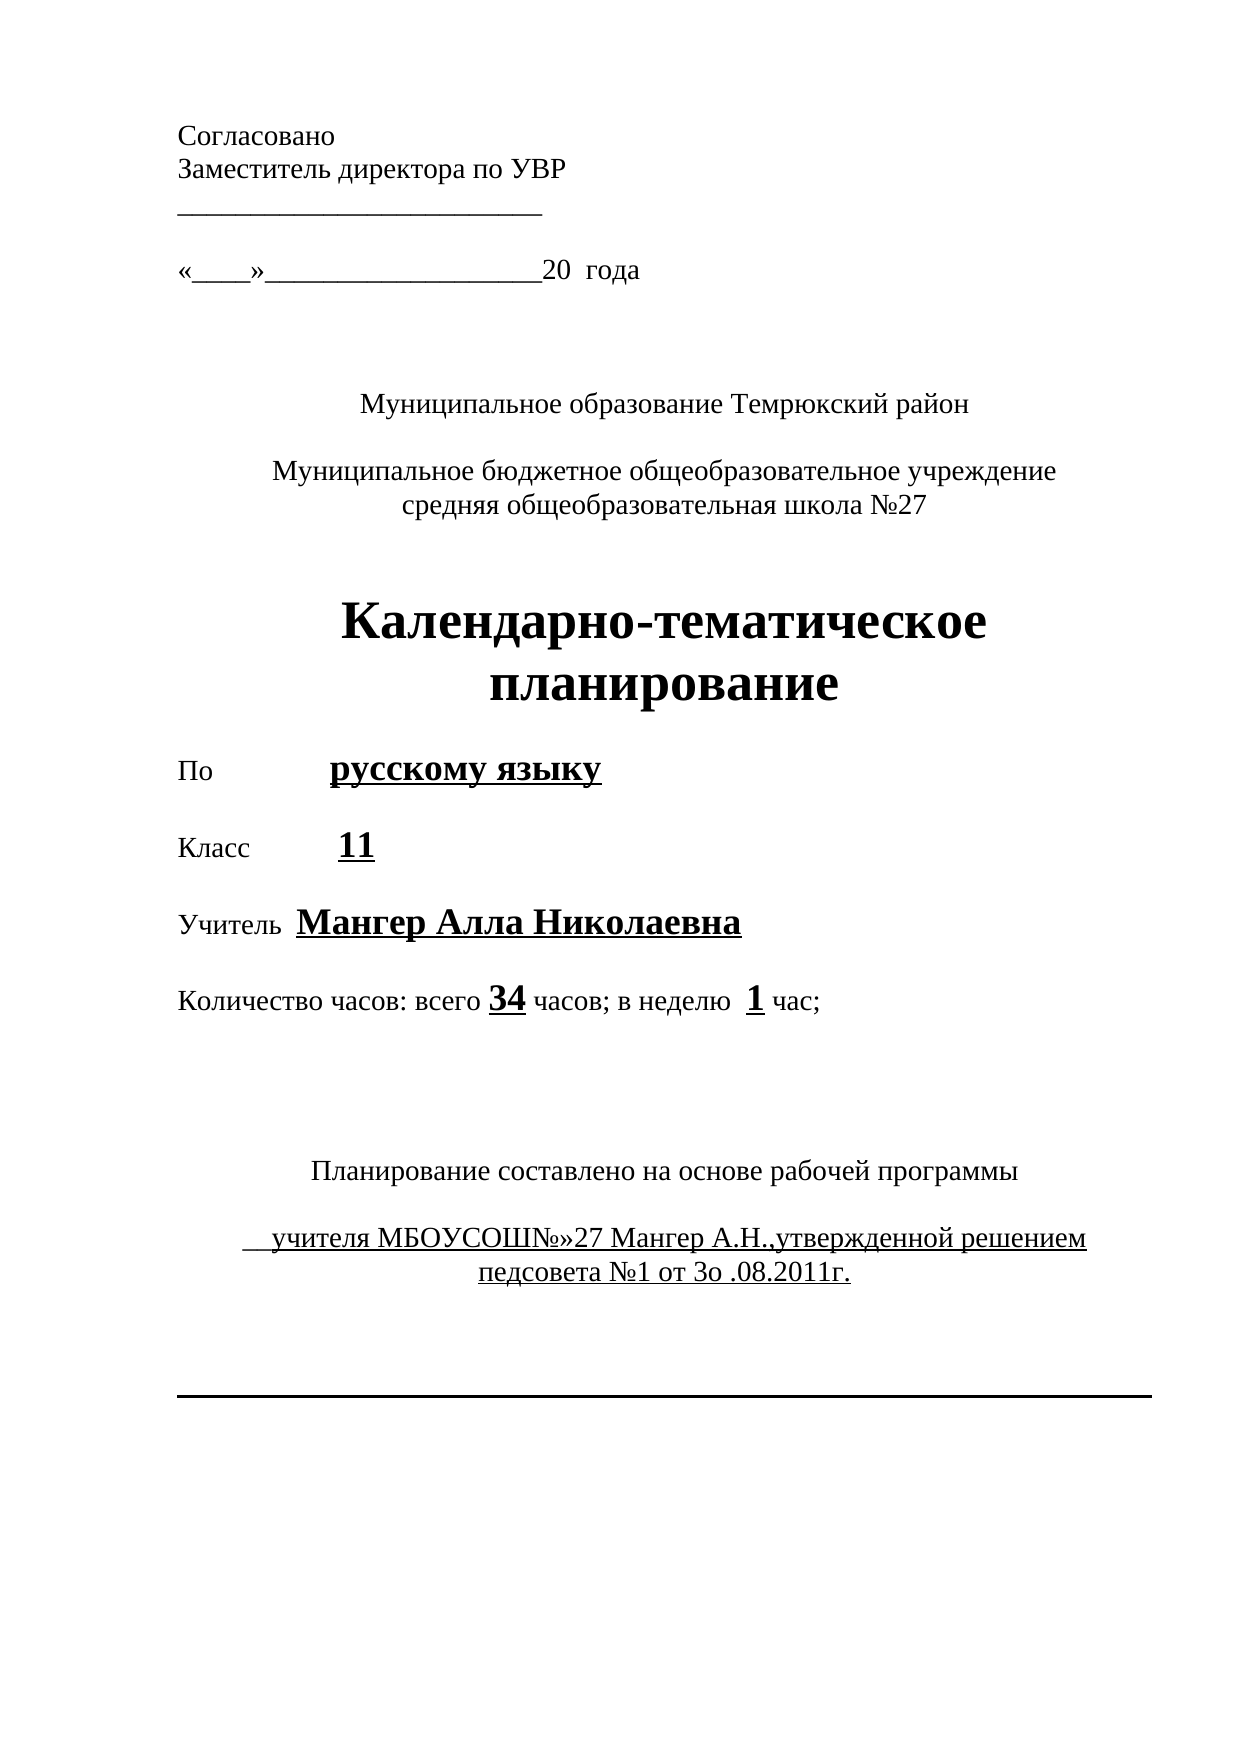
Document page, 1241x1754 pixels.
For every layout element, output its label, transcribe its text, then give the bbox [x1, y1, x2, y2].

text Планирование составлено на основе рабочей программы [177, 1153, 1152, 1187]
text Согласовано [177, 118, 1152, 152]
text _________________________ [177, 185, 1152, 219]
text Заместитель директора по УВР [177, 152, 1152, 185]
text «____»___________________20 года [177, 252, 1152, 286]
text Количество часов: всего 34 часов; в неделю 1 час; [177, 976, 1152, 1019]
text Муниципальное бюджетное общеобразовательное учреждение [177, 453, 1152, 487]
text средняя общеобразовательная школа №27 [177, 487, 1152, 521]
text Муниципальное образование Темрюкский район [177, 386, 1152, 420]
text Календарно-тематическое планирование [177, 588, 1152, 712]
text По русскому языку [177, 746, 1152, 789]
text Учитель Мангер Алла Николаевна [177, 899, 1152, 942]
text Класс 11 [177, 822, 1152, 866]
text __учителя МБОУСОШ№»27 Мангер А.Н.,утвержденной решением педсовета №1 от 3о .08.2011г. [177, 1220, 1152, 1287]
